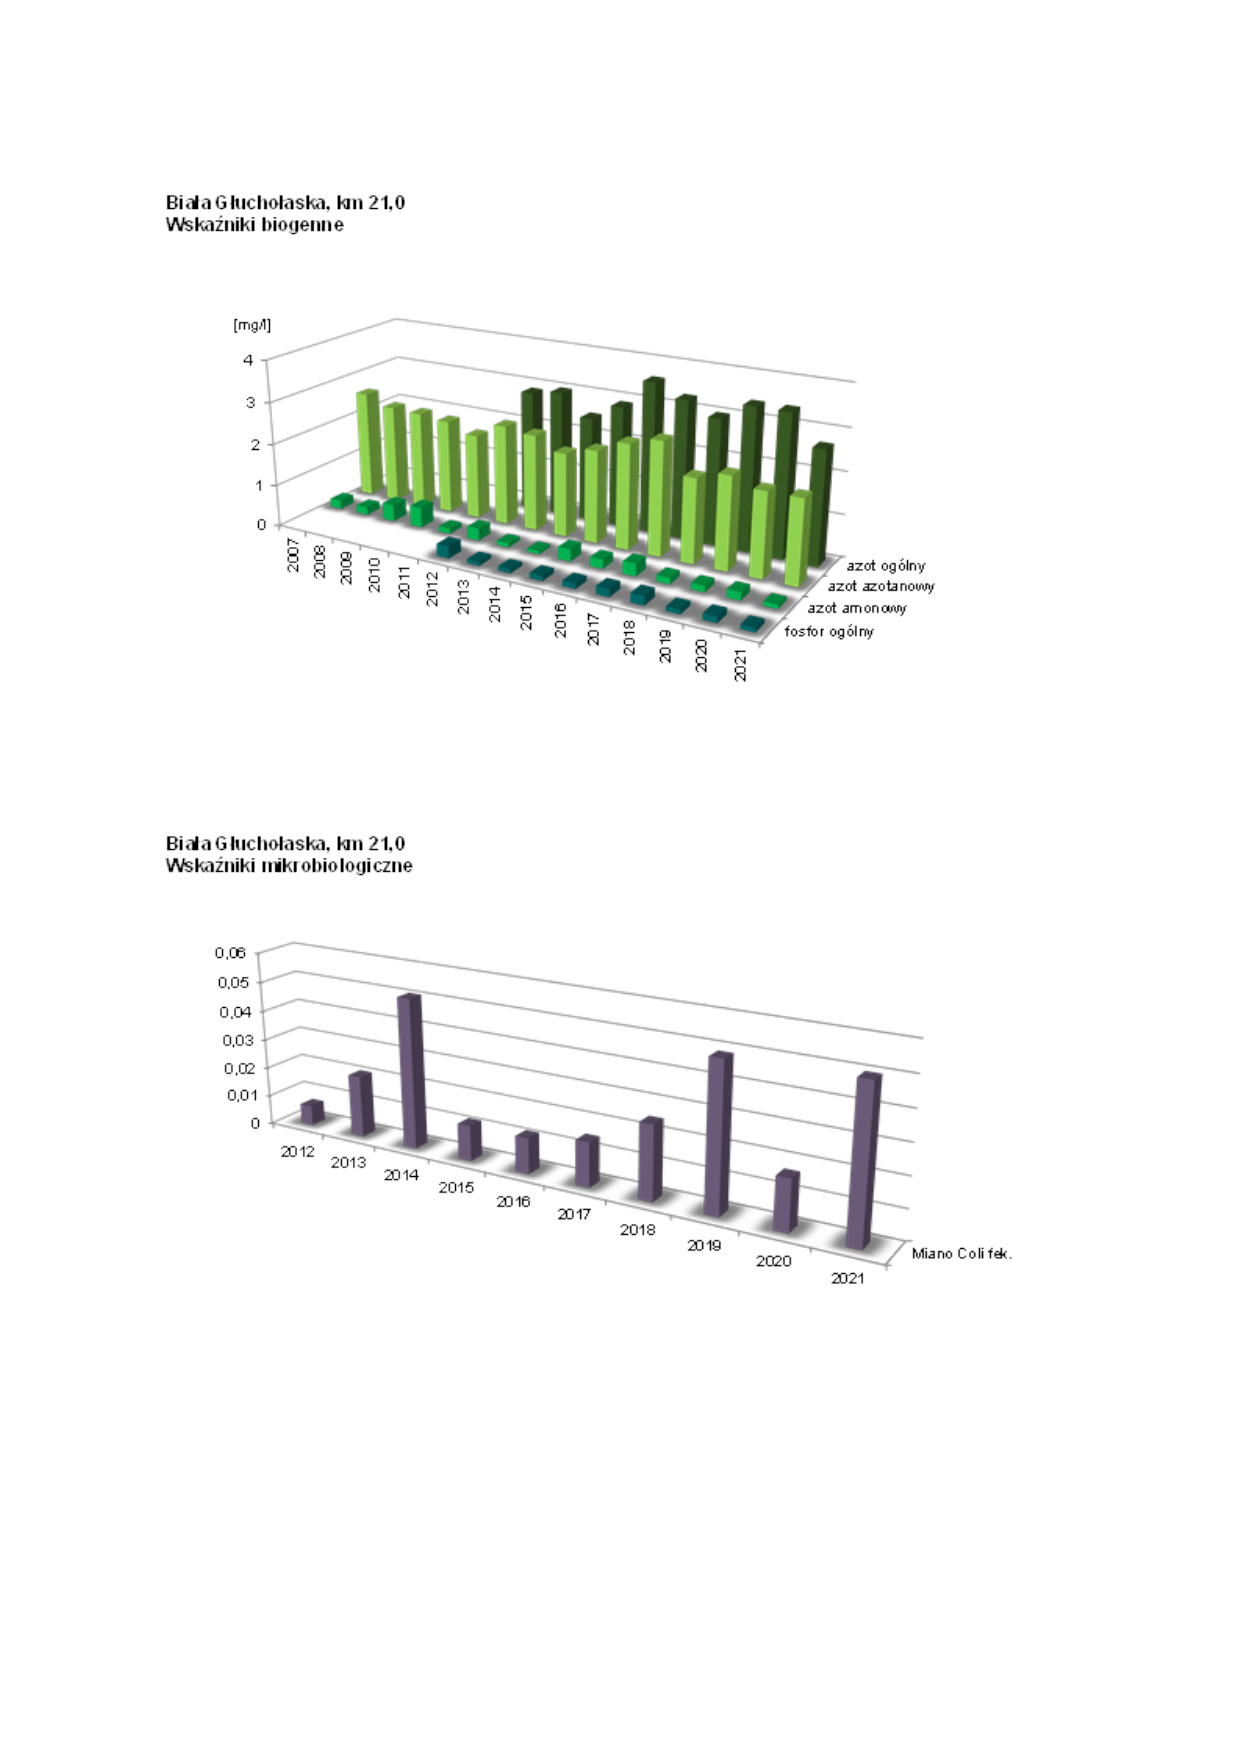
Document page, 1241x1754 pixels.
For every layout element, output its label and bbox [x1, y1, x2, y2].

picture [147, 788, 1093, 1406]
picture [147, 147, 1093, 765]
